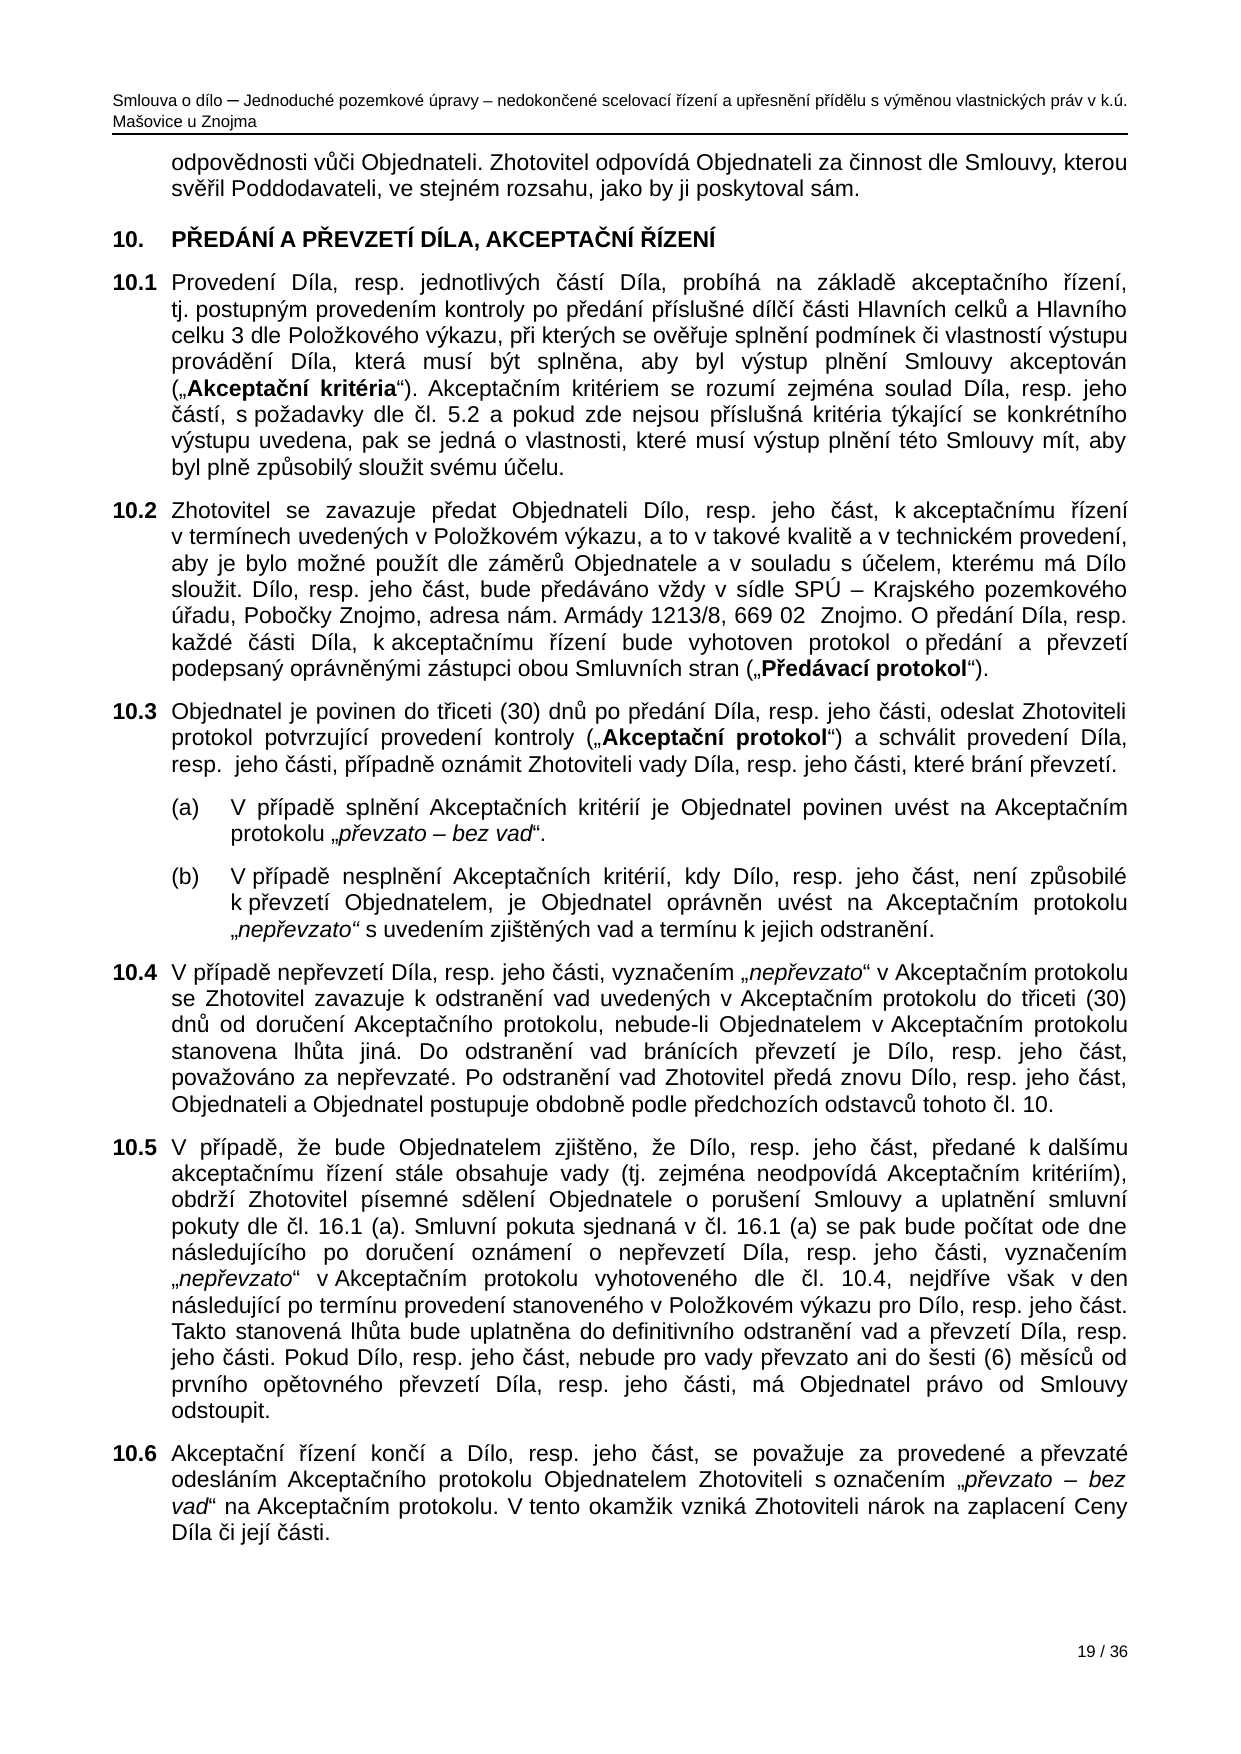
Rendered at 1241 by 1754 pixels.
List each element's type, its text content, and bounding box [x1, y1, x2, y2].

text Zhotovitel se zavazuje předat Objednateli Dílo, resp. jeho část, k akceptačnímu řízení v termínech uvedených v Položkovém výkazu, a to v takové kvalitě a v technickém provedení, aby je bylo možné použít dle záměrů Objednatele a v souladu s účelem, kterému má Dílo sloužit. Dílo, resp. jeho část, bude předáváno vždy v sídle SPÚ – Krajského pozemkového úřadu, Pobočky Znojmo, adresa nám. Armády 1213/8, 669 02 Znojmo. O předání Díla, resp. každé části Díla, k akceptačnímu řízení bude vyhotoven protokol o předání a převzetí podepsaný oprávněnými zástupci obou Smluvních stran („Předávací protokol“). [112, 497, 1128, 681]
text V případě, že bude Objednatelem zjištěno, že Dílo, resp. jeho část, předané k dalšímu akceptačnímu řízení stále obsahuje vady (tj. zejména neodpovídá Akceptačním kritériím), obdrží Zhotovitel písemné sdělení Objednatele o porušení Smlouvy a uplatnění smluvní pokuty dle čl. 16.1 (a). Smluvní pokuta sjednaná v čl. 16.1 (a) se pak bude počítat ode dne následujícího po doručení oznámení o nepřevzetí Díla, resp. jeho části, vyznačením „nepřevzato“ v Akceptačním protokolu vyhotoveného dle čl. 10.4, nejdříve však v den následující po termínu provedení stanoveného v Položkovém výkazu pro Dílo, resp. jeho část. Takto stanovená lhůta bude uplatněna do definitivního odstranění vad a převzetí Díla, resp. jeho části. Pokud Dílo, resp. jeho část, nebude pro vady převzato ani do šesti (6) měsíců od prvního opětovného převzetí Díla, resp. jeho části, má Objednatel právo od Smlouvy odstoupit. [112, 1133, 1128, 1423]
text Předání a převzetí Díla, Akceptační řízení [112, 226, 1128, 253]
text Akceptační řízení končí a Dílo, resp. jeho část, se považuje za provedené a převzaté odesláním Akceptačního protokolu Objednatelem Zhotoviteli s označením „převzato – bez vad“ na Akceptačním protokolu. V tento okamžik vzniká Zhotoviteli nárok na zaplacení Ceny Díla či její části. [112, 1440, 1128, 1546]
text Objednatel je povinen do třiceti (30) dnů po předání Díla, resp. jeho části, odeslat Zhotoviteli protokol potvrzující provedení kontroly („Akceptační protokol“) a schválit provedení Díla, resp. jeho části, případně oznámit Zhotoviteli vady Díla, resp. jeho části, které brání převzetí. [112, 698, 1128, 777]
text Provedení Díla, resp. jednotlivých částí Díla, probíhá na základě akceptačního řízení, tj. postupným provedením kontroly po předání příslušné dílčí části Hlavních celků a Hlavního celku 3 dle Položkového výkazu, při kterých se ověřuje splnění podmínek či vlastností výstupu provádění Díla, která musí být splněna, aby byl výstup plnění Smlouvy akceptován („Akceptační kritéria“). Akceptačním kritériem se rozumí zejména soulad Díla, resp. jeho částí, s požadavky dle čl. 5.2 a pokud zde nejsou příslušná kritéria týkající se konkrétního výstupu uvedena, pak se jedná o vlastnosti, které musí výstup plnění této Smlouvy mít, aby byl plně způsobilý sloužit svému účelu. [112, 269, 1128, 480]
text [112, 148, 1128, 201]
list V případě splnění Akceptačních kritérií je Objednatel povinen uvést na Akceptačním protokolu „převzato – bez vad“. [171, 794, 1128, 846]
list V případě nesplnění Akceptačních kritérií, kdy Dílo, resp. jeho část, není způsobilé k převzetí Objednatelem, je Objednatel oprávněn uvést na Akceptačním protokolu „nepřevzato“ s uvedením zjištěných vad a termínu k jejich odstranění. [171, 863, 1128, 942]
text V případě nepřevzetí Díla, resp. jeho části, vyznačením „nepřevzato“ v Akceptačním protokolu se Zhotovitel zavazuje k odstranění vad uvedených v Akceptačním protokolu do třiceti (30) dnů od doručení Akceptačního protokolu, nebude-li Objednatelem v Akceptačním protokolu stanovena lhůta jiná. Do odstranění vad bránících převzetí je Dílo, resp. jeho část, považováno za nepřevzaté. Po odstranění vad Zhotovitel předá znovu Dílo, resp. jeho část, Objednateli a Objednatel postupuje obdobně podle předchozích odstavců tohoto čl. 10. [112, 959, 1128, 1117]
